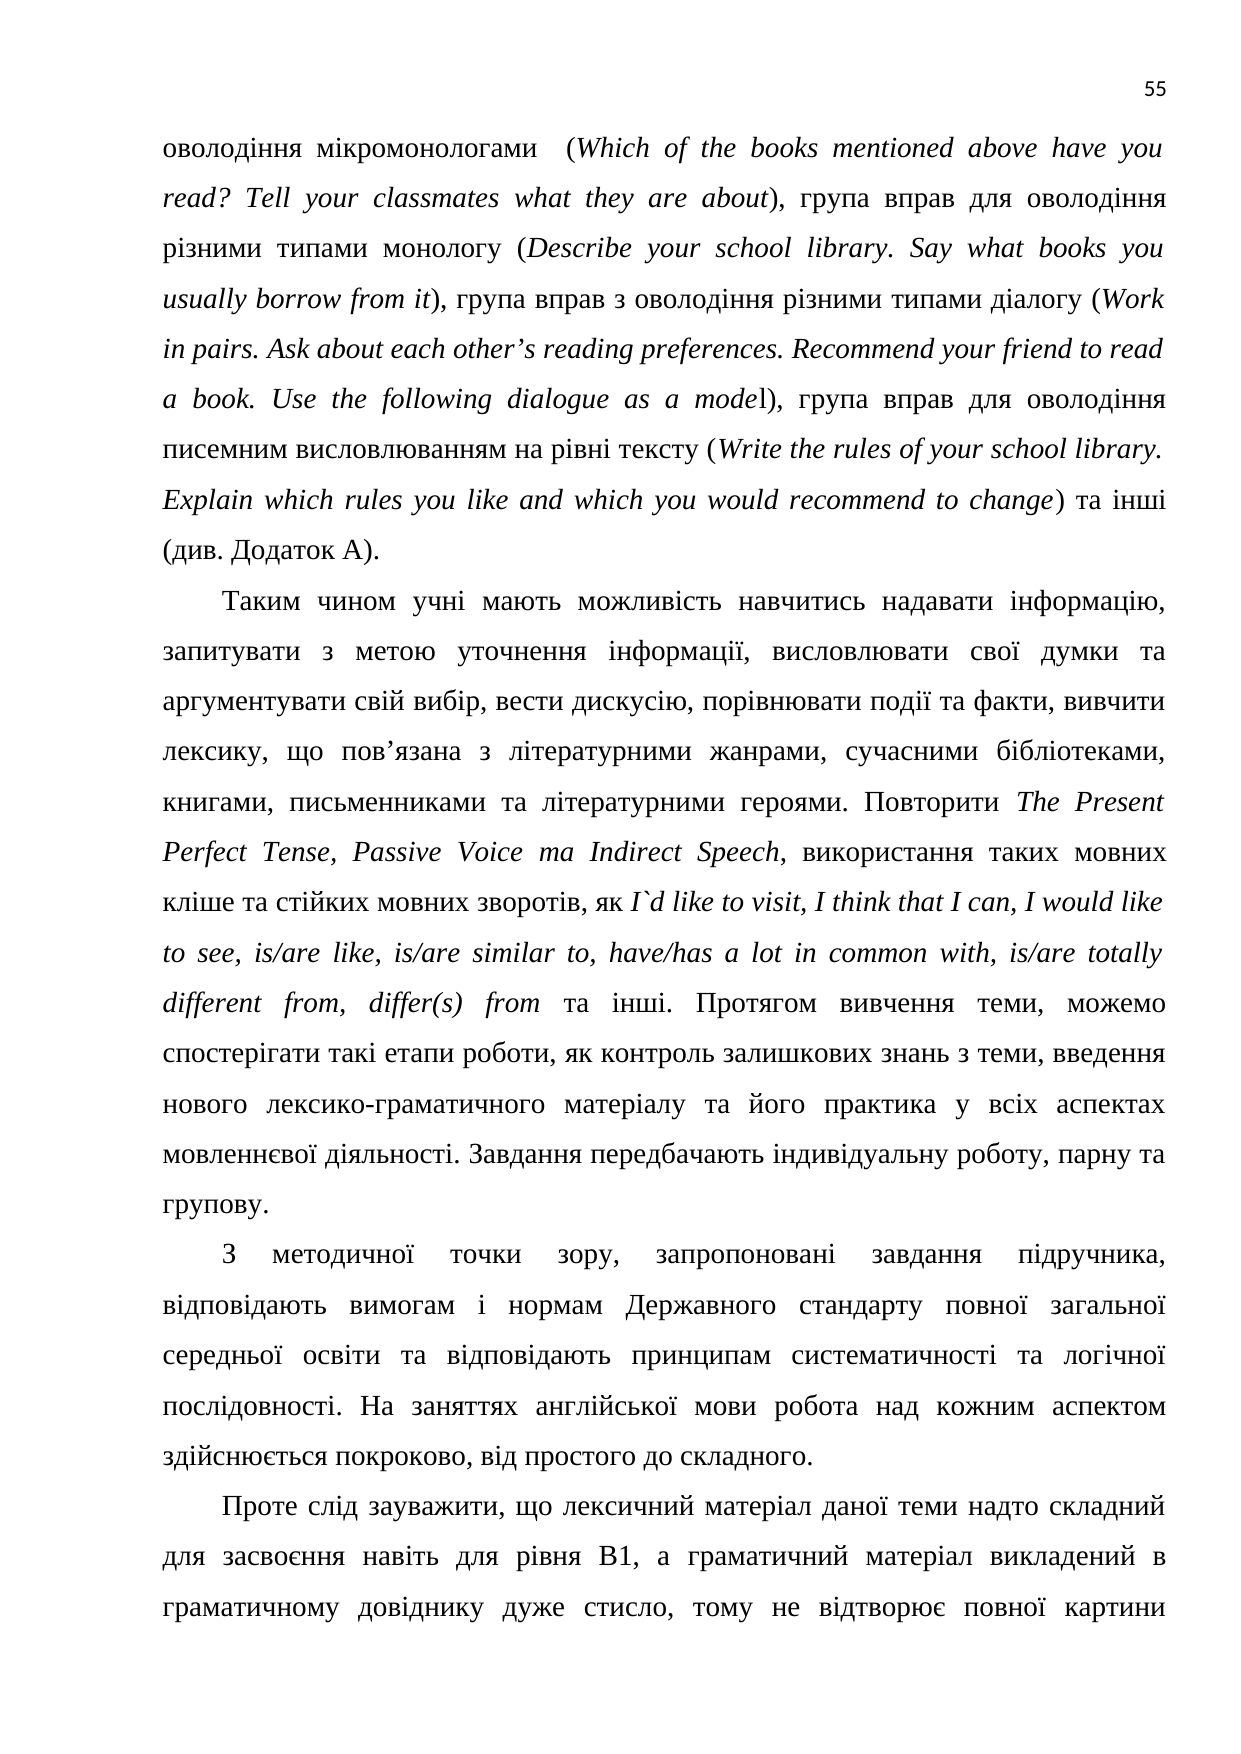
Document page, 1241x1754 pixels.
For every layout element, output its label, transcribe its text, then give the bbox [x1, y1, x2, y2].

text З методичної точки зору, запропоновані завдання підручника, відповідають вимогам і нормам Державного стандарту повної загальної середньої освіти та відповідають принципам систематичності та логічної послідовності. На заняттях англійської мови робота над кожним аспектом здійснюється покроково, від простого до складного. [162, 1237, 1167, 1471]
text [162, 1488, 1167, 1622]
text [162, 130, 1167, 566]
text Таким чином учні мають можливість навчитись надавати інформацію, запитувати з метою уточнення інформації, висловлювати свої думки та аргументувати свій вибір, вести дискусію, порівнювати події та факти, вивчити лексику, що пов’язана з літературними жанрами, сучасними бібліотеками, книгами, письменниками та літературними героями. Повторити The Present Perfect Tense, Passive Voice та Indirect Speech, використання таких мовних кліше та стійких мовних зворотів, як I`d like to visit, I think that I can, I would like to see, is/are like, is/are similar to, have/has a lot in common with, is/are totally different from, differ(s) from та інші. Протягом вивчення теми, можемо спостерігати такі етапи роботи, як контроль залишкових знань з теми, введення нового лексико-граматичного матеріалу та його практика у всіх аспектах мовленнєвої діяльності. Завдання передбачають індивідуальну роботу, парну та групову. [162, 583, 1167, 1220]
